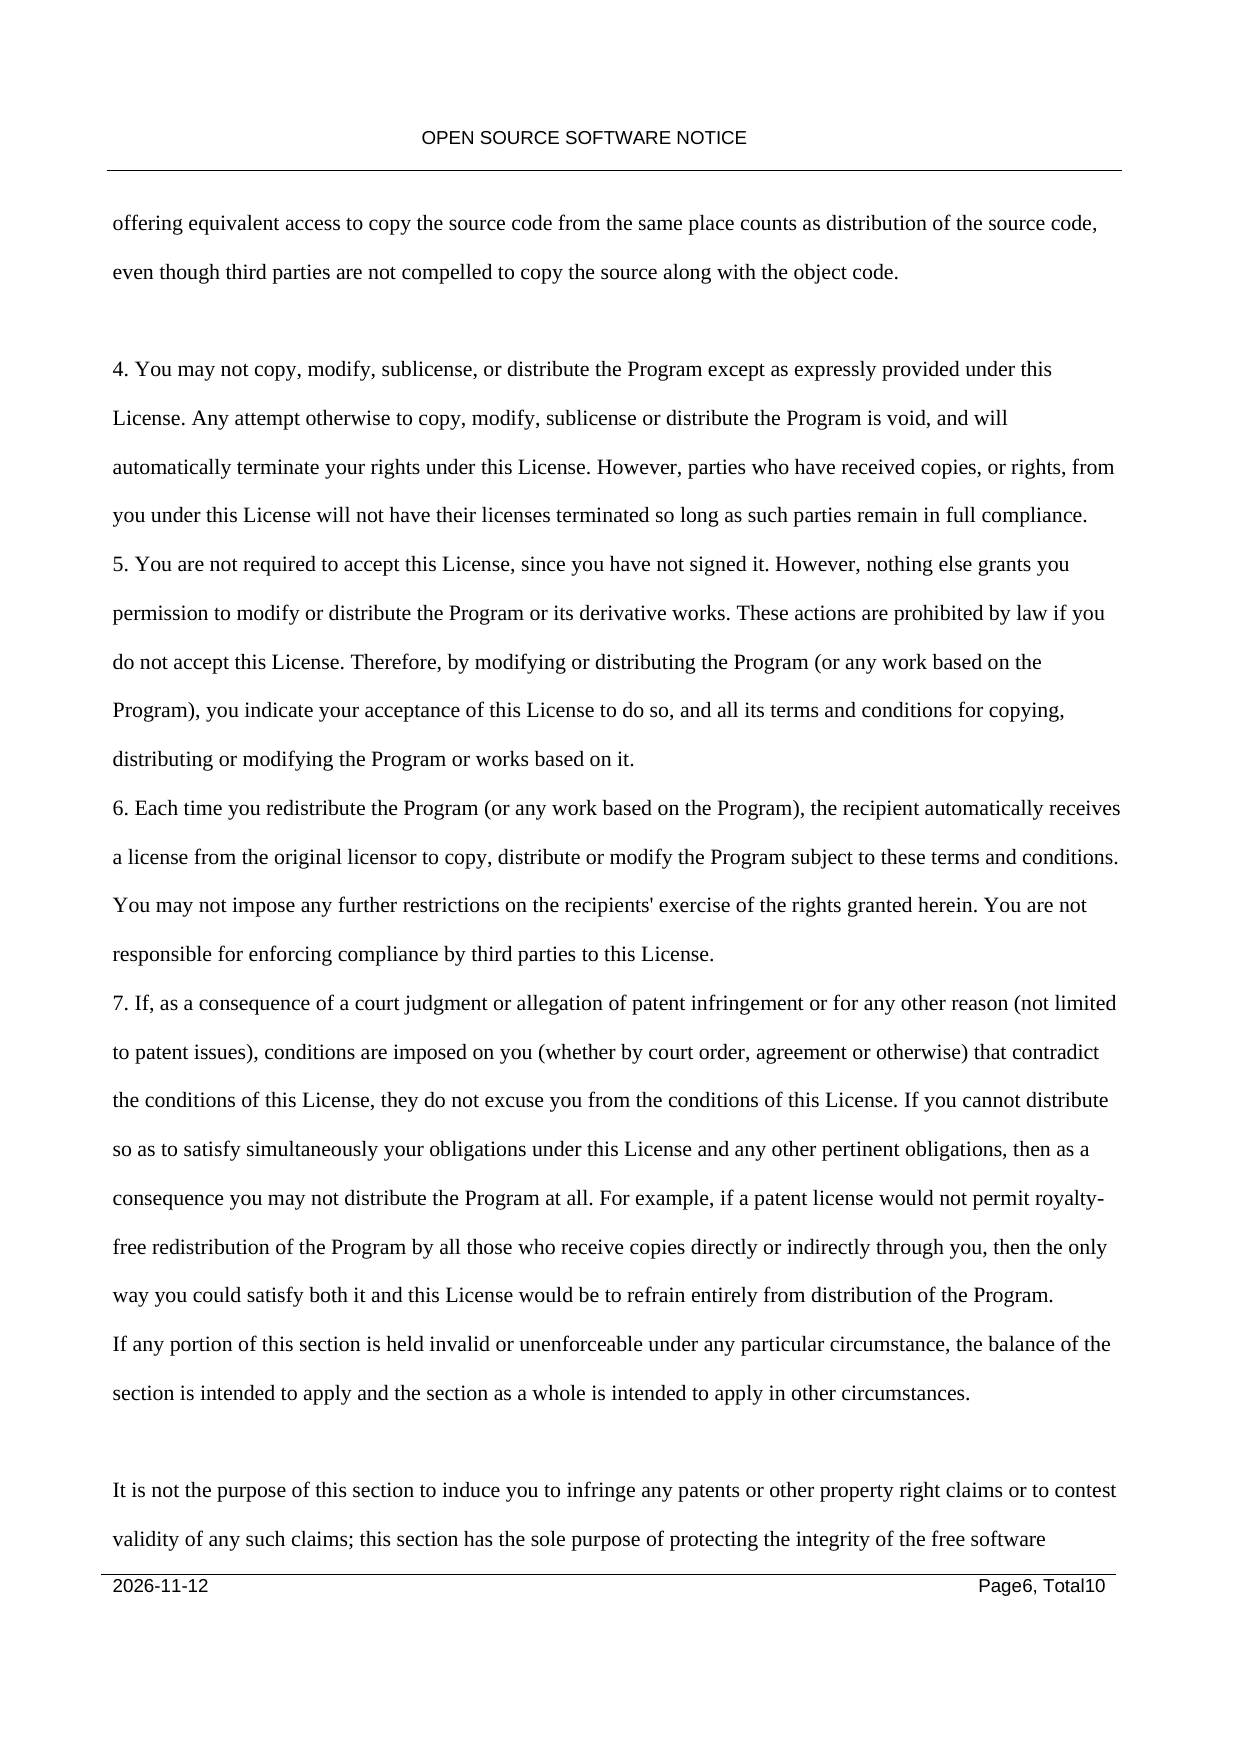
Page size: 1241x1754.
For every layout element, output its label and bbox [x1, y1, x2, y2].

text [112, 206, 1128, 1555]
